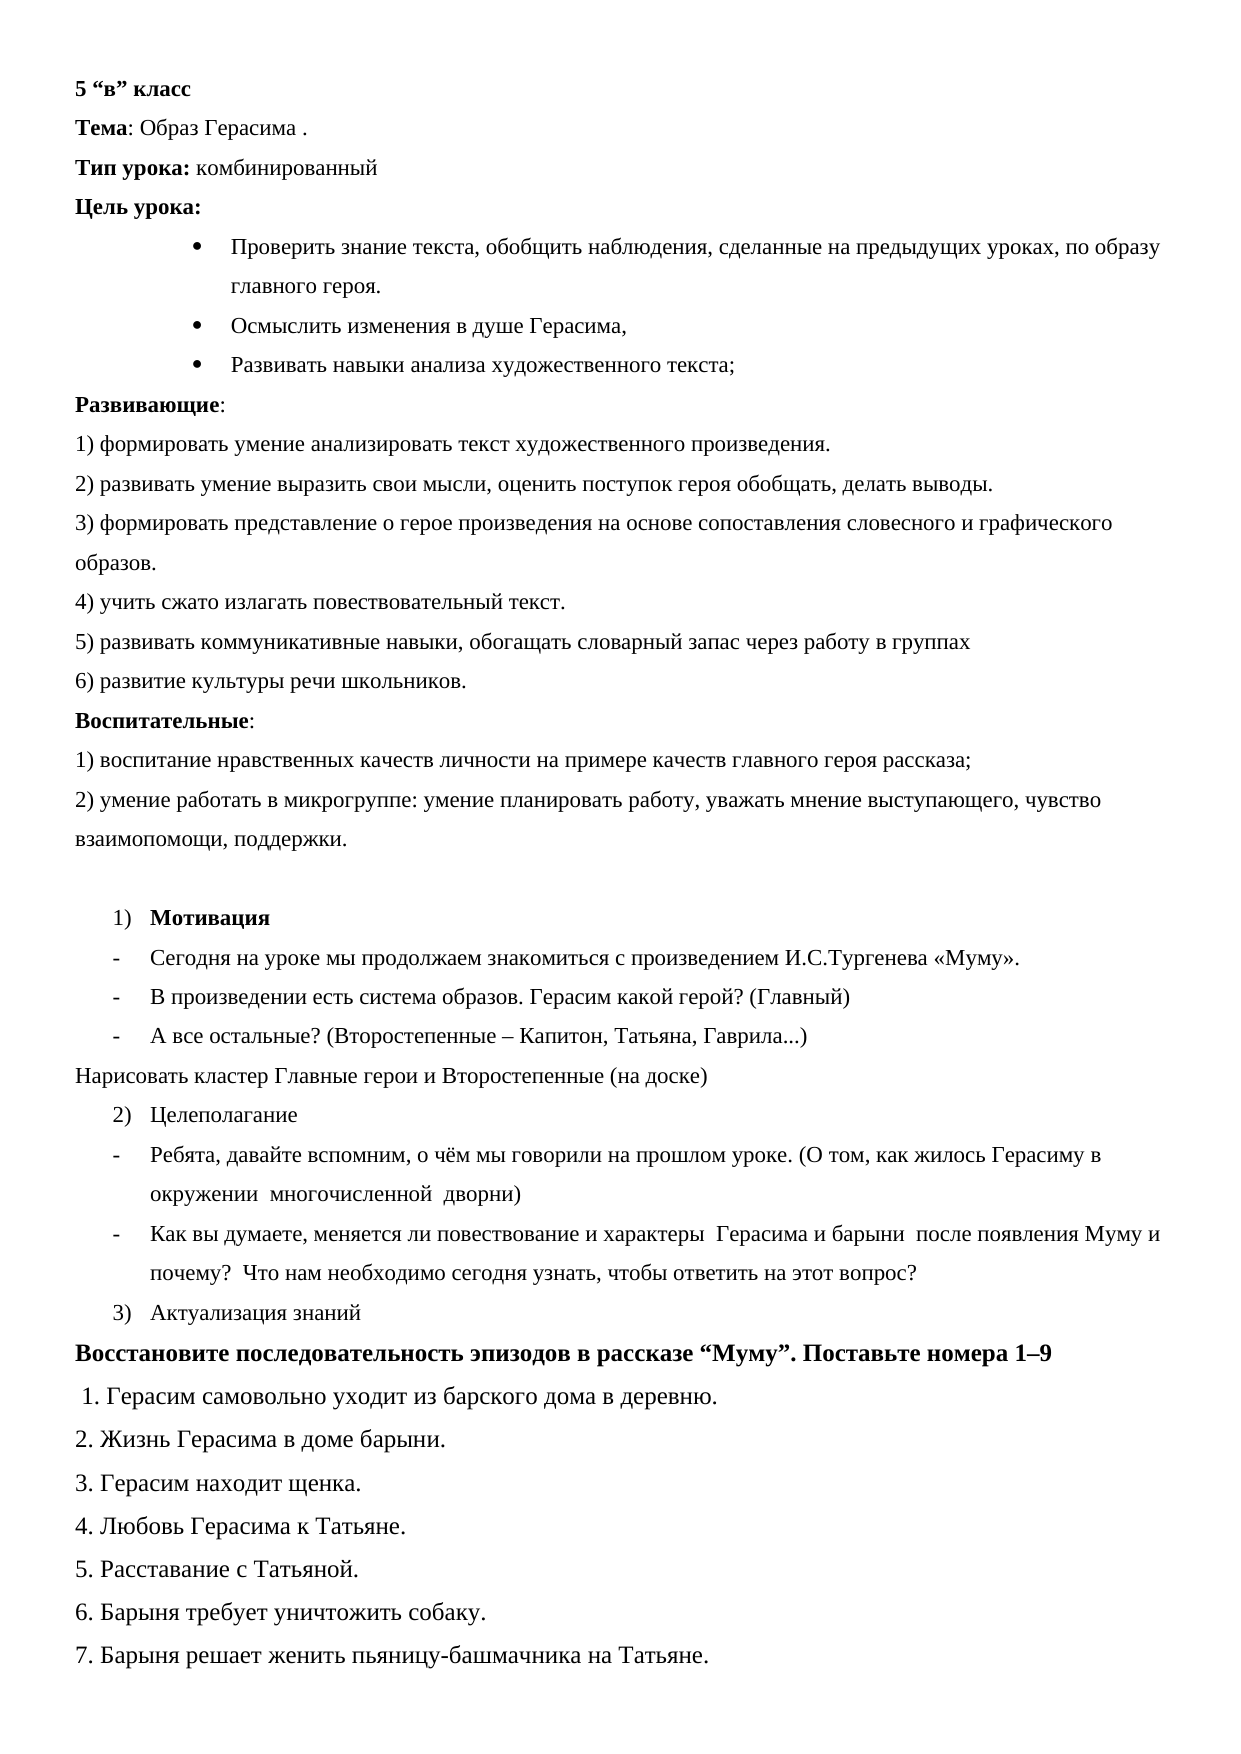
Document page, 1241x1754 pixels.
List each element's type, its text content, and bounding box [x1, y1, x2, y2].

text Нарисовать кластер Главные герои и Второстепенные (на доске) [75, 1062, 1165, 1088]
text Цель урока: [75, 193, 1165, 220]
list Осмыслить изменения в душе Герасима, [193, 312, 1165, 338]
list Сегодня на уроке мы продолжаем знакомиться с произведением И.С.Тургенева «Муму». [112, 943, 1165, 970]
list Мотивация [112, 904, 1165, 930]
text Восстановите последовательность эпизодов в рассказе “Муму”. Поставьте номера 1–9 [75, 1338, 1165, 1367]
text 1. Герасим самовольно уходит из барского дома в деревню. [75, 1381, 1165, 1410]
text 2. Жизнь Герасима в доме барыни. [75, 1424, 1165, 1453]
text 7. Барыня решает женить пьяницу-башмачника на Татьяне. [75, 1640, 1165, 1669]
text 5 “в” класс [75, 75, 1165, 101]
list А все остальные? (Второстепенные – Капитон, Татьяна, Гаврила...) [112, 1022, 1165, 1049]
list Проверить знание текста, обобщить наблюдения, сделанные на предыдущих уроках, по образу главного героя. [193, 233, 1165, 299]
list Как вы думаете, меняется ли повествование и характеры Герасима и барыни после появления Муму и почему? Что нам необходимо сегодня узнать, чтобы ответить на этот вопрос? [112, 1220, 1165, 1286]
list Развивать навыки анализа художественного текста; [193, 351, 1165, 378]
list Актуализация знаний [112, 1299, 1165, 1325]
list В произведении есть система образов. Герасим какой герой? (Главный) [112, 983, 1165, 1009]
text 5. Расставание с Татьяной. [75, 1554, 1165, 1583]
text 6. Барыня требует уничтожить собаку. [75, 1597, 1165, 1626]
text 3. Герасим находит щенка. [75, 1468, 1165, 1496]
text Развивающие: 1) формировать умение анализировать текст художественного произведения. 2) развивать умение выразить свои мысли, оценить поступок героя обобщать, делать выводы. 3) формировать представление о герое произведения на основе сопоставления словесного и графического образов. 4) учить сжато излагать повествовательный текст. 5) развивать коммуникативные навыки, обогащать словарный запас через работу в группах 6) развитие культуры речи школьников. Воспитательные: 1) воспитание нравственных качеств личности на примере качеств главного героя рассказа; 2) умение работать в микрогруппе: умение планировать работу, уважать мнение выступающего, чувство взаимопомощи, поддержки. [75, 391, 1165, 851]
list Ребята, давайте вспомним, о чём мы говорили на прошлом уроке. (О том, как жилось Герасиму в окружении многочисленной дворни) [112, 1141, 1165, 1207]
text Тема: Образ Герасима . [75, 114, 1165, 141]
text 4. Любовь Герасима к Татьяне. [75, 1511, 1165, 1539]
text Тип урока: комбинированный [75, 154, 1165, 180]
list Целеполагание [112, 1101, 1165, 1128]
